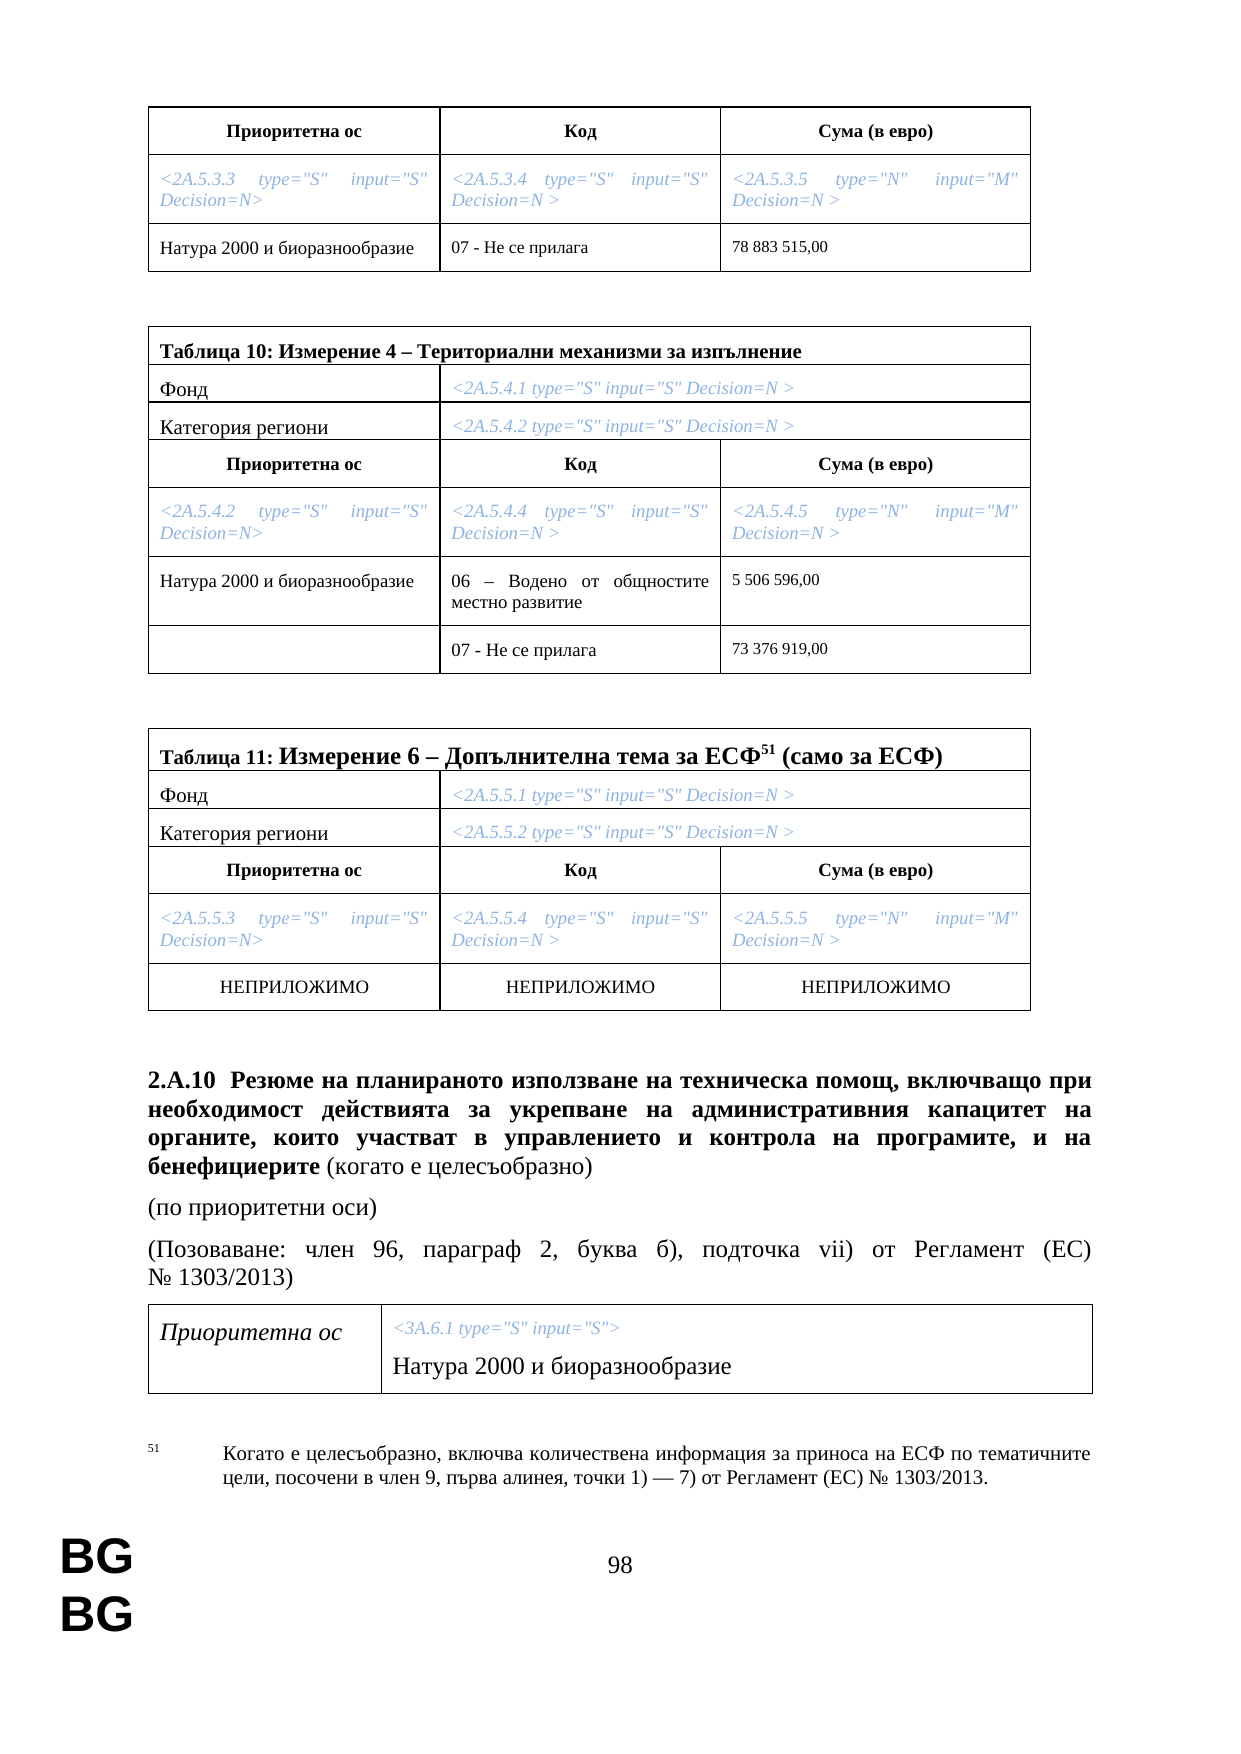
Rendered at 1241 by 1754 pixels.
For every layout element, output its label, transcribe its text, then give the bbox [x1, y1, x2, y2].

table_cell <2A.5.3.4 type="S" input="S" Decision=N > [441, 155, 720, 223]
table_cell Категория региони [149, 809, 439, 846]
table_header Приоритетна ос [149, 1305, 381, 1392]
table_cell Код [441, 440, 720, 487]
table_cell 07 - Не се прилага [441, 224, 720, 271]
table_cell <2A.5.4.2 type="S" input="S" Decision=N > [441, 403, 1030, 439]
table_cell <2A.5.5.5 type="N" input="M" Decision=N > [721, 894, 1030, 962]
table_cell Приоритетна ос [149, 108, 439, 154]
table_cell Сума (в евро) [721, 440, 1030, 487]
table_cell <2A.5.5.1 type="S" input="S" Decision=N > [441, 771, 1030, 808]
table_cell Фонд [149, 365, 439, 401]
table_cell Приоритетна ос [149, 847, 439, 893]
table_cell 07 - Не се прилага [441, 626, 720, 673]
table_cell <2A.5.4.5 type="N" input="M" Decision=N > [721, 488, 1030, 556]
table_cell 06 – Водено от общностите местно развитие [441, 557, 720, 625]
text (по приоритетни оси) [148, 1192, 1092, 1221]
table_cell <2A.5.5.3 type="S" input="S" Decision=N> [149, 894, 439, 962]
table_cell 73 376 919,00 [721, 626, 1030, 673]
table_cell Фонд [149, 771, 439, 808]
text (Позоваване: член 96, параграф 2, буква б), подточка vii) от Регламент (EС) № 1303/2013) [148, 1234, 1092, 1291]
table_cell <2A.5.4.2 type="S" input="S" Decision=N> [149, 488, 439, 556]
table_cell Код [441, 108, 720, 154]
table_cell Натура 2000 и биоразнообразие [149, 224, 439, 271]
table_cell НЕПРИЛОЖИМО [441, 964, 720, 1010]
table_header Таблица 10: Измерение 4 – Териториални механизми за изпълнение [149, 327, 1030, 363]
table_cell <2A.5.3.3 type="S" input="S" Decision=N> [149, 155, 439, 223]
table_cell 78 883 515,00 [721, 224, 1030, 271]
table_cell <2A.5.4.1 type="S" input="S" Decision=N > [441, 365, 1030, 401]
table_cell Сума (в евро) [721, 847, 1030, 893]
table_cell 5 506 596,00 [721, 557, 1030, 625]
table_cell [149, 626, 439, 673]
table_cell <2A.5.4.4 type="S" input="S" Decision=N > [441, 488, 720, 556]
table_cell <2A.5.5.2 type="S" input="S" Decision=N > [441, 809, 1030, 846]
table_cell Приоритетна ос [149, 440, 439, 487]
table_header Таблица 11: Измерение 6 – Допълнителна тема за ЕСФ (само за ЕСФ) [149, 729, 1030, 770]
table_cell Натура 2000 и биоразнообразие [149, 557, 439, 625]
table_cell Сума (в евро) [721, 108, 1030, 154]
table_cell Код [441, 847, 720, 893]
table_cell НЕПРИЛОЖИМО [149, 964, 439, 1010]
table_cell Категория региони [149, 403, 439, 439]
table_cell НЕПРИЛОЖИМО [721, 964, 1030, 1010]
table_header <3A.6.1 type="S" input="S"> Натура 2000 и биоразнообразие [382, 1305, 1092, 1392]
table_cell <2A.5.5.4 type="S" input="S" Decision=N > [441, 894, 720, 962]
text 2.A.10 Резюме на планираното използване на техническа помощ, включващо при необходимост действията за укрепване на административния капацитет на органите, които участват в управлението и контрола на програмите, и на бенефициерите (когато е целесъобразно) [148, 1065, 1092, 1180]
table_cell <2A.5.3.5 type="N" input="M" Decision=N > [721, 155, 1030, 223]
